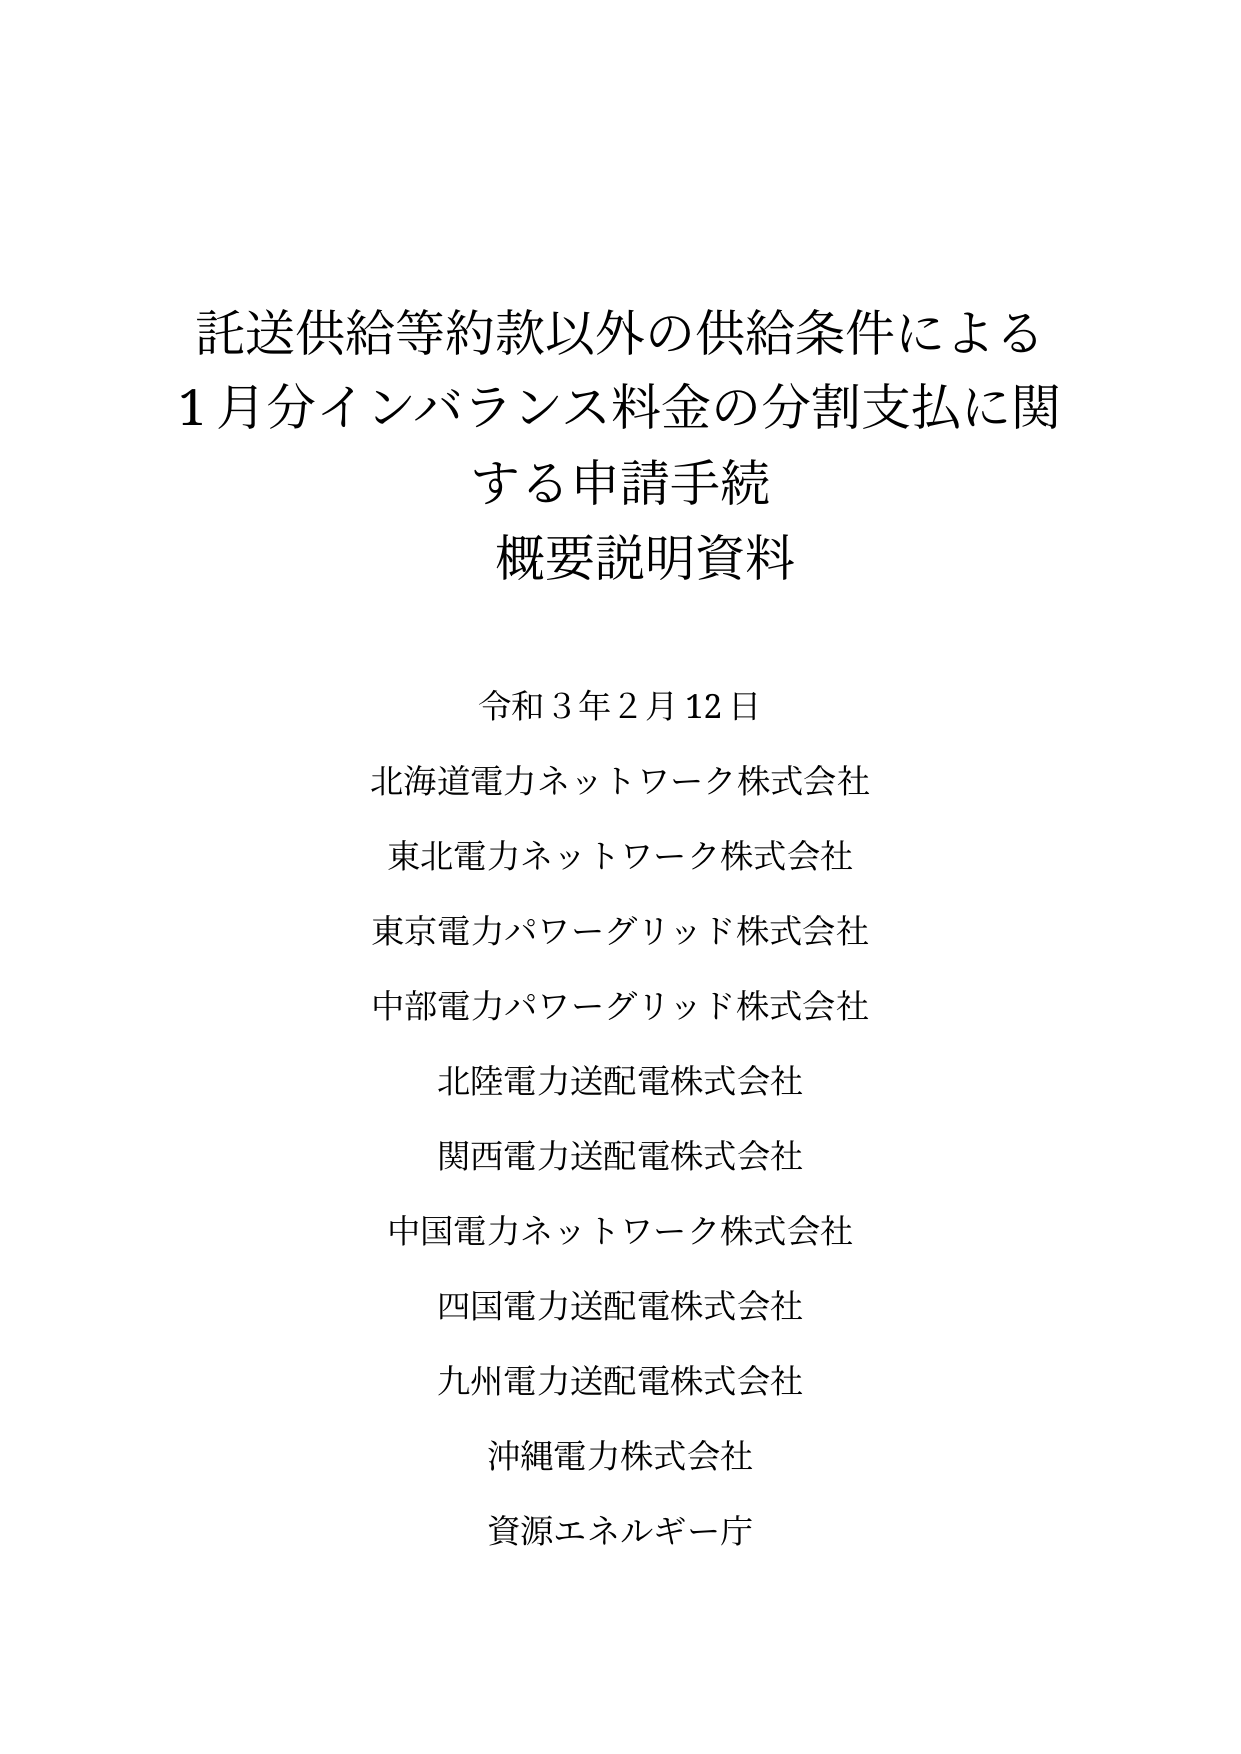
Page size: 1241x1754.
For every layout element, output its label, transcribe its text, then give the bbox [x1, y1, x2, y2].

text 東京電力パワーグリッド株式会社 [177, 892, 1063, 967]
text 沖縄電力株式会社 [177, 1417, 1063, 1492]
text 四国電力送配電株式会社 [177, 1267, 1063, 1342]
text 中国電力ネットワーク株式会社 [177, 1192, 1063, 1267]
text 1月分インバランス料金の分割支払に関する申請手続 [177, 367, 1063, 517]
text 概要説明資料 [177, 517, 1063, 592]
text 北陸電力送配電株式会社 [177, 1042, 1063, 1117]
text 令和３年２月12日 [177, 667, 1063, 742]
text 東北電力ネットワーク株式会社 [177, 817, 1063, 892]
text 資源エネルギー庁 [177, 1492, 1063, 1567]
text 託送供給等約款以外の供給条件による [177, 292, 1063, 367]
text 関西電力送配電株式会社 [177, 1117, 1063, 1192]
text 北海道電力ネットワーク株式会社 [177, 742, 1063, 817]
text 中部電力パワーグリッド株式会社 [177, 967, 1063, 1042]
text 九州電力送配電株式会社 [177, 1342, 1063, 1417]
